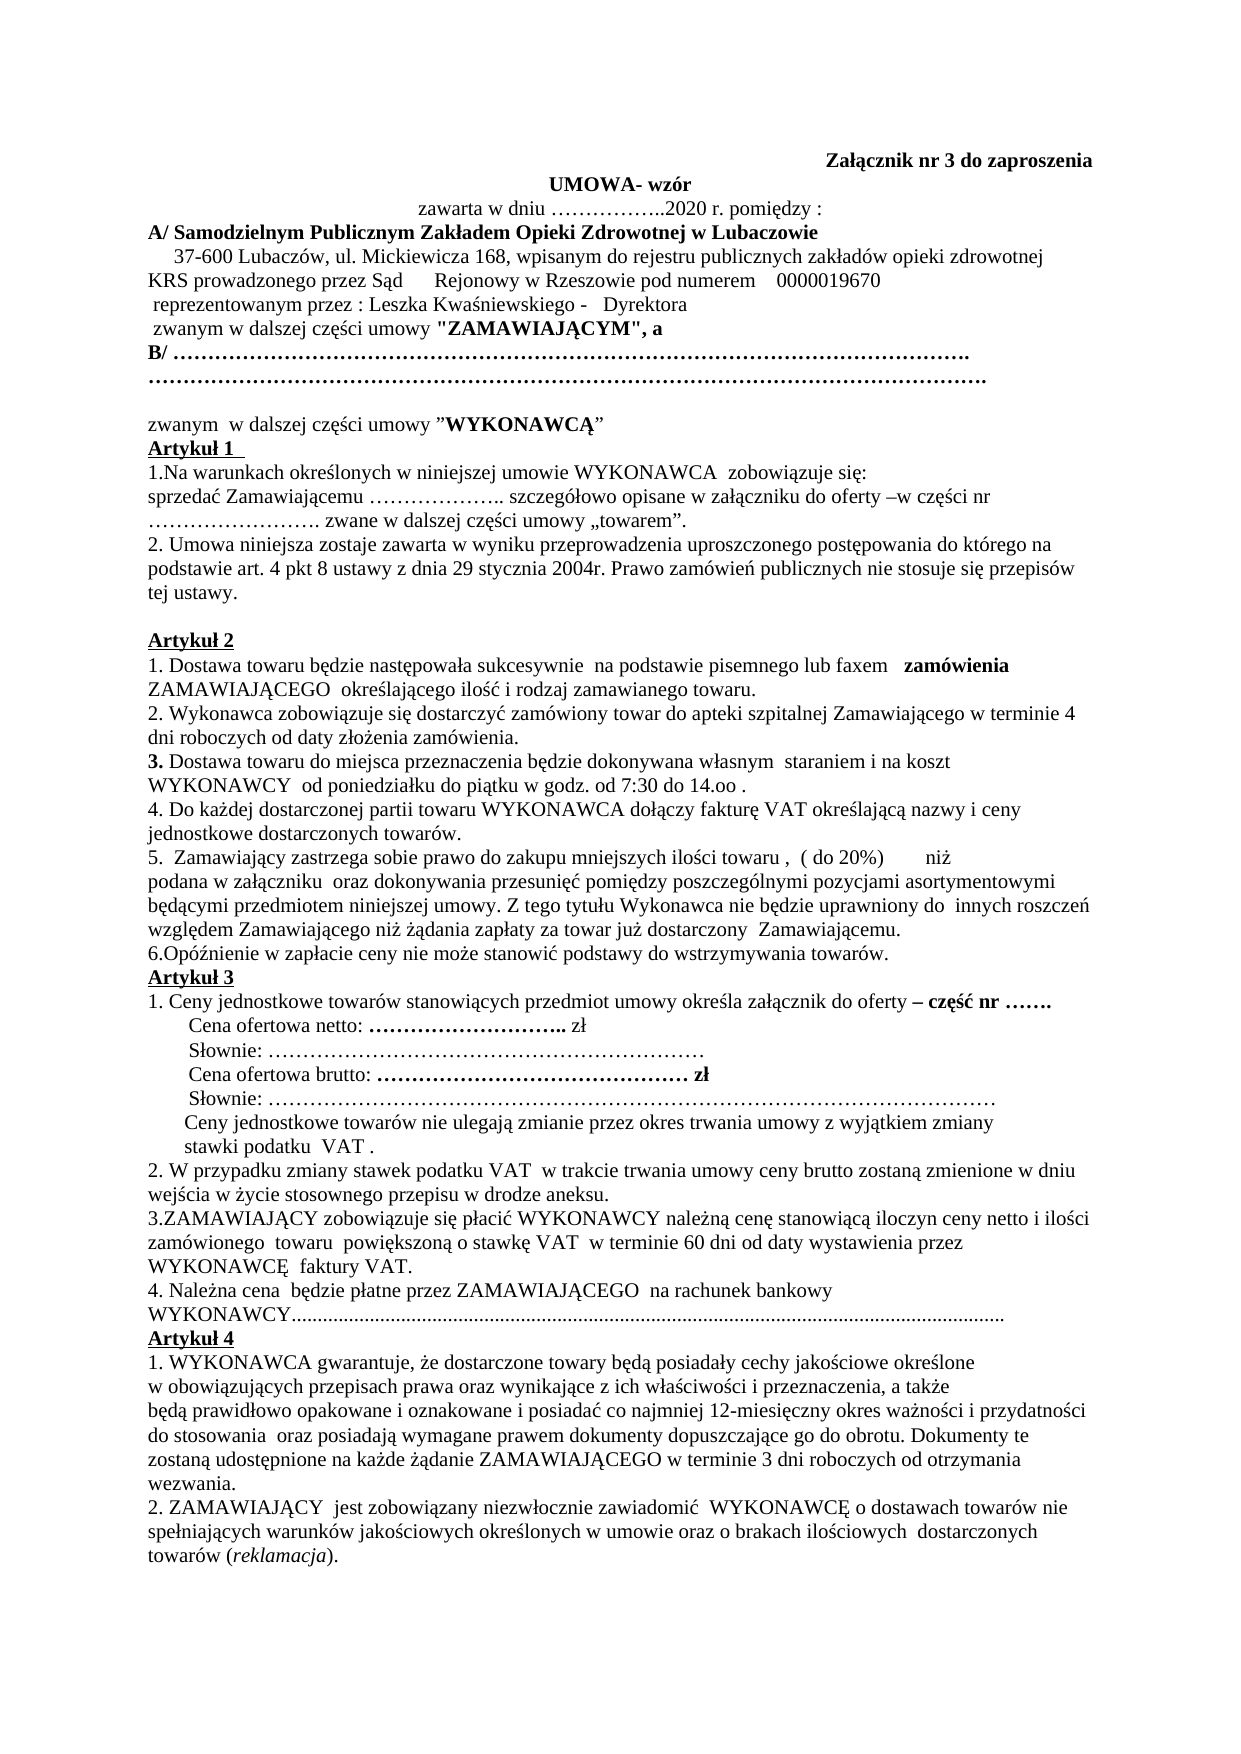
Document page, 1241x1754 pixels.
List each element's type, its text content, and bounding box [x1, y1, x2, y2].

text UMOWA- wzór [148, 172, 1093, 196]
text Słownie: …………………………………………………………………………………………… [188, 1086, 1093, 1110]
text 2. Wykonawca zobowiązuje się dostarczyć zamówiony towar do apteki szpitalnej Zamawiającego w terminie 4 dni roboczych od daty złożenia zamówienia. [148, 701, 1093, 749]
text 4. Do każdej dostarczonej partii towaru WYKONAWCA dołączy fakturę VAT określającą nazwy i ceny jednostkowe dostarczonych towarów. [148, 797, 1093, 845]
text sprzedać Zamawiającemu ……………….. szczegółowo opisane w załączniku do oferty –w części nr ……………………. zwane w dalszej części umowy „towarem”. [148, 484, 1093, 532]
text w obowiązujących przepisach prawa oraz wynikające z ich właściwości i przeznaczenia, a także [148, 1374, 1093, 1398]
text zawarta w dniu ……………..2020 r. pomiędzy : [148, 196, 1093, 220]
text 2. ZAMAWIAJĄCY jest zobowiązany niezwłocznie zawiadomić WYKONAWCĘ o dostawach towarów nie spełniających warunków jakościowych określonych w umowie oraz o brakach ilościowych dostarczonych towarów (reklamacja). [148, 1495, 1093, 1567]
text Artykuł 2 [148, 628, 1093, 652]
text zwanym w dalszej części umowy ”WYKONAWCĄ” [148, 412, 1093, 436]
text B/ ……………………………………………………………………………………………………. [148, 340, 1093, 364]
text Załącznik nr 3 do zaproszenia [148, 148, 1093, 172]
text 2. Umowa niniejsza zostaje zawarta w wyniku przeprowadzenia uproszczonego postępowania do którego na podstawie art. 4 pkt 8 ustawy z dnia 29 stycznia 2004r. Prawo zamówień publicznych nie stosuje się przepisów tej ustawy. [148, 532, 1093, 604]
text 1. Ceny jednostkowe towarów stanowiących przedmiot umowy określa załącznik do oferty – część nr ……. [148, 989, 1093, 1013]
text Cena ofertowa netto: ……………………….. zł [188, 1013, 1093, 1037]
text Artykuł 3 [148, 965, 1093, 989]
text 1. Dostawa towaru będzie następowała sukcesywnie na podstawie pisemnego lub faxem zamówienia ZAMAWIAJĄCEGO określającego ilość i rodzaj zamawianego towaru. [148, 652, 1093, 701]
text reprezentowanym przez : Leszka Kwaśniewskiego - Dyrektora [148, 292, 1093, 316]
text 3.ZAMAWIAJĄCY zobowiązuje się płacić WYKONAWCY należną cenę stanowiącą iloczyn ceny netto i ilości zamówionego towaru powiększoną o stawkę VAT w terminie 60 dni od daty wystawienia przez WYKONAWCĘ faktury VAT. [148, 1206, 1093, 1278]
text Cena ofertowa brutto: ……………………………………… zł [188, 1062, 1093, 1086]
text zwanym w dalszej części umowy "ZAMAWIAJĄCYM", a [148, 316, 1093, 340]
text 37-600 Lubaczów, ul. Mickiewicza 168, wpisanym do rejestru publicznych zakładów opieki zdrowotnej KRS prowadzonego przez Sąd Rejonowy w Rzeszowie pod numerem 0000019670 [148, 244, 1093, 292]
text Artykuł 1 [148, 436, 1093, 460]
text …………………………………………………………………………………………………………. [148, 364, 1093, 388]
text stawki podatku VAT . [148, 1134, 1093, 1158]
text podana w załączniku oraz dokonywania przesunięć pomiędzy poszczególnymi pozycjami asortymentowymi będącymi przedmiotem niniejszej umowy. Z tego tytułu Wykonawca nie będzie uprawniony do innych roszczeń względem Zamawiającego niż żądania zapłaty za towar już dostarczony Zamawiającemu. [148, 869, 1093, 941]
text Artykuł 4 [148, 1326, 1093, 1350]
text Ceny jednostkowe towarów nie ulegają zmianie przez okres trwania umowy z wyjątkiem zmiany [148, 1110, 1093, 1134]
text 6.Opóźnienie w zapłacie ceny nie może stanowić podstawy do wstrzymywania towarów. [148, 941, 1093, 965]
text będą prawidłowo opakowane i oznakowane i posiadać co najmniej 12-miesięczny okres ważności i przydatności do stosowania oraz posiadają wymagane prawem dokumenty dopuszczające go do obrotu. Dokumenty te zostaną udostępnione na każde żądanie ZAMAWIAJĄCEGO w terminie 3 dni roboczych od otrzymania wezwania. [148, 1398, 1093, 1495]
text 4. Należna cena będzie płatne przez ZAMAWIAJĄCEGO na rachunek bankowy WYKONAWCY......................................................................................................................................... [148, 1278, 1093, 1326]
text 1.Na warunkach określonych w niniejszej umowie WYKONAWCA zobowiązuje się: [148, 460, 1093, 484]
text Słownie: ……………………………………………………… [188, 1037, 1093, 1062]
text 5. Zamawiający zastrzega sobie prawo do zakupu mniejszych ilości towaru , ( do 20%) niż [148, 845, 1093, 869]
text 3. Dostawa towaru do miejsca przeznaczenia będzie dokonywana własnym staraniem i na koszt WYKONAWCY od poniedziałku do piątku w godz. od 7:30 do 14.oo . [148, 749, 1093, 797]
text 1. WYKONAWCA gwarantuje, że dostarczone towary będą posiadały cechy jakościowe określone [148, 1350, 1093, 1374]
text 2. W przypadku zmiany stawek podatku VAT w trakcie trwania umowy ceny brutto zostaną zmienione w dniu wejścia w życie stosownego przepisu w drodze aneksu. [148, 1158, 1093, 1206]
text A/ Samodzielnym Publicznym Zakładem Opieki Zdrowotnej w Lubaczowie [148, 220, 1093, 244]
